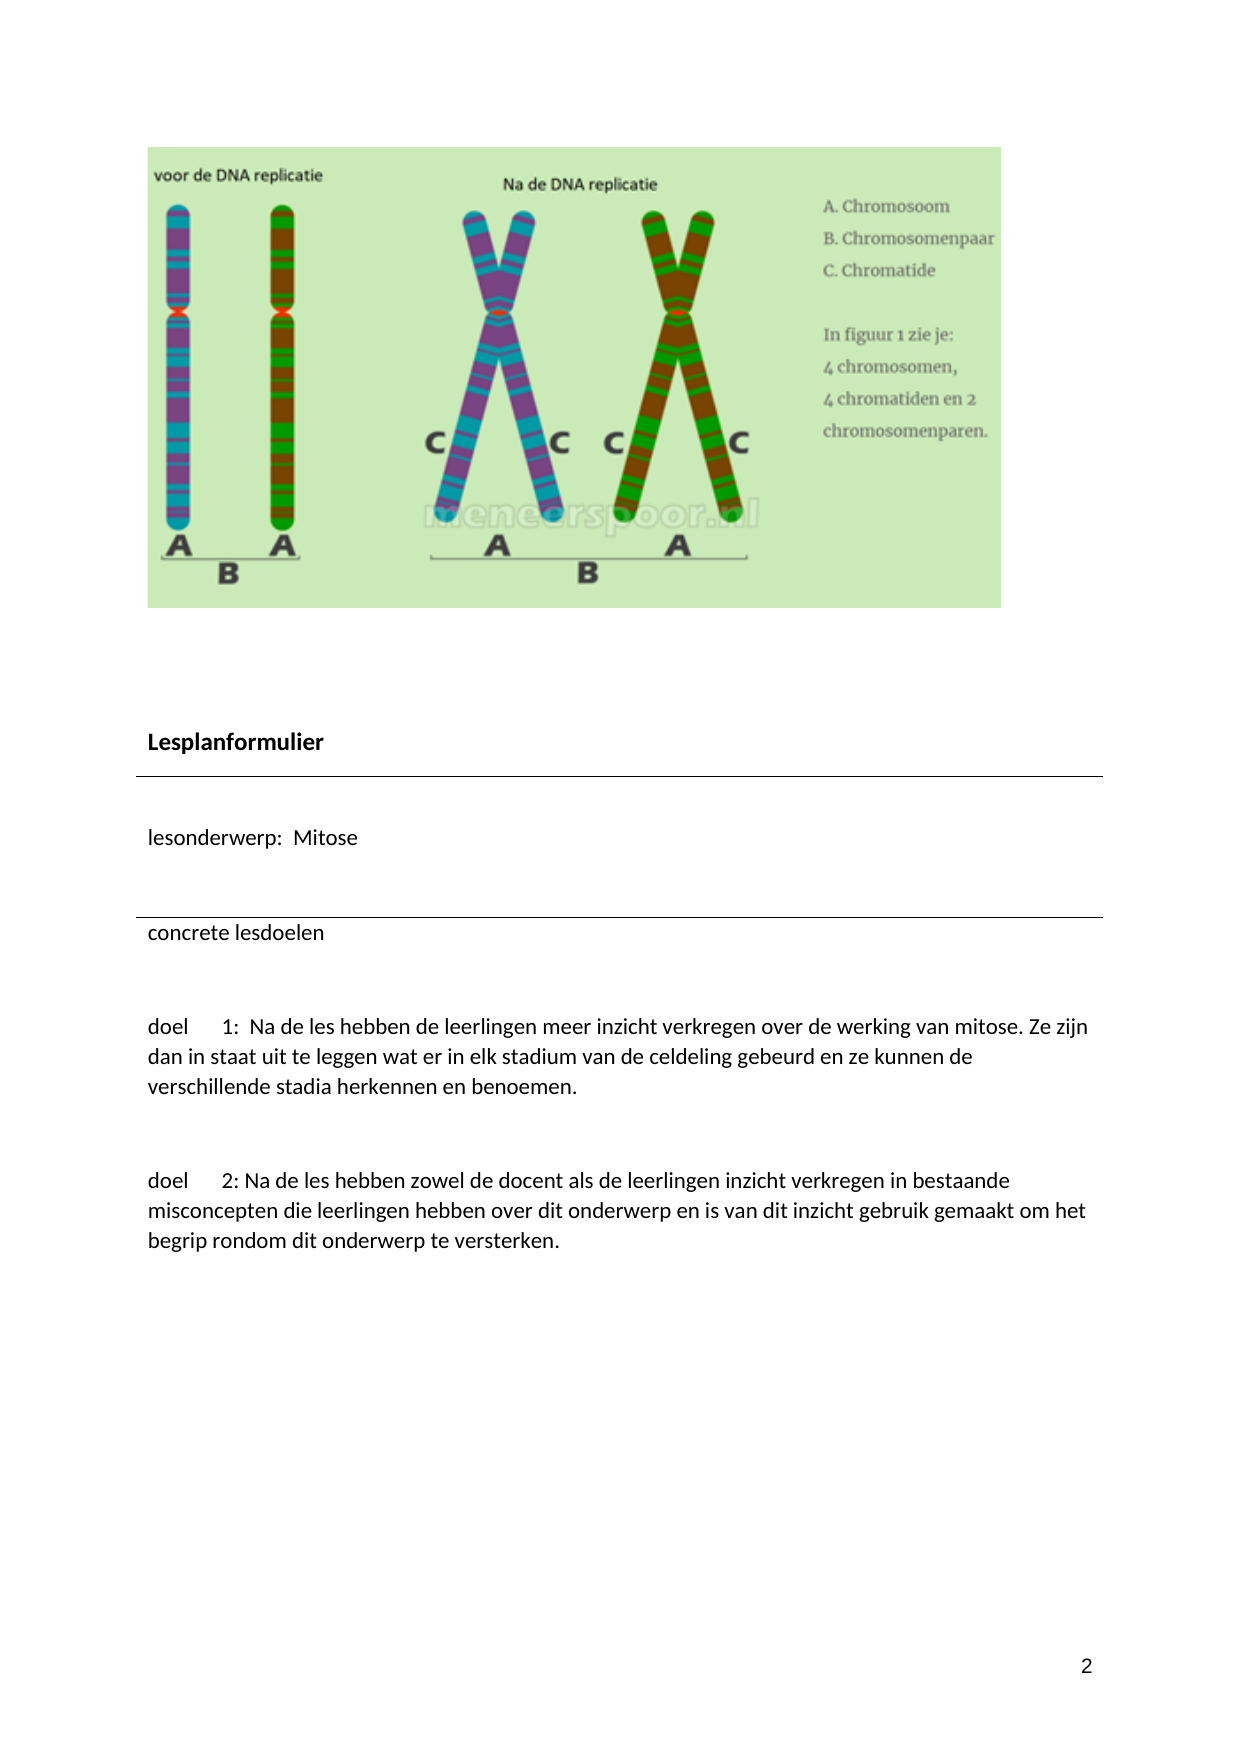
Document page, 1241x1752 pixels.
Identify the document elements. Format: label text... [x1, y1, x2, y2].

table_header concrete lesdoelen [136, 918, 1103, 1012]
table_header lesonderwerp: Mitose [136, 777, 1103, 870]
text Lesplanformulier [148, 726, 1092, 756]
table_cell doel 2: Na de les hebben zowel de docent als de leerlingen inzicht verkregen in bestaande misconcepten die leerlingen hebben over dit onderwerp en is van dit inzicht gebruik gemaakt om het begrip rondom dit onderwerp te versterken. [136, 1166, 1103, 1414]
table_cell doel 1: Na de les hebben de leerlingen meer inzicht verkregen over de werking van mitose. Ze zijn dan in staat uit te leggen wat er in elk stadium van de celdeling gebeurd en ze kunnen de verschillende stadia herkennen en benoemen. [136, 1012, 1103, 1166]
picture [147, 147, 1001, 608]
